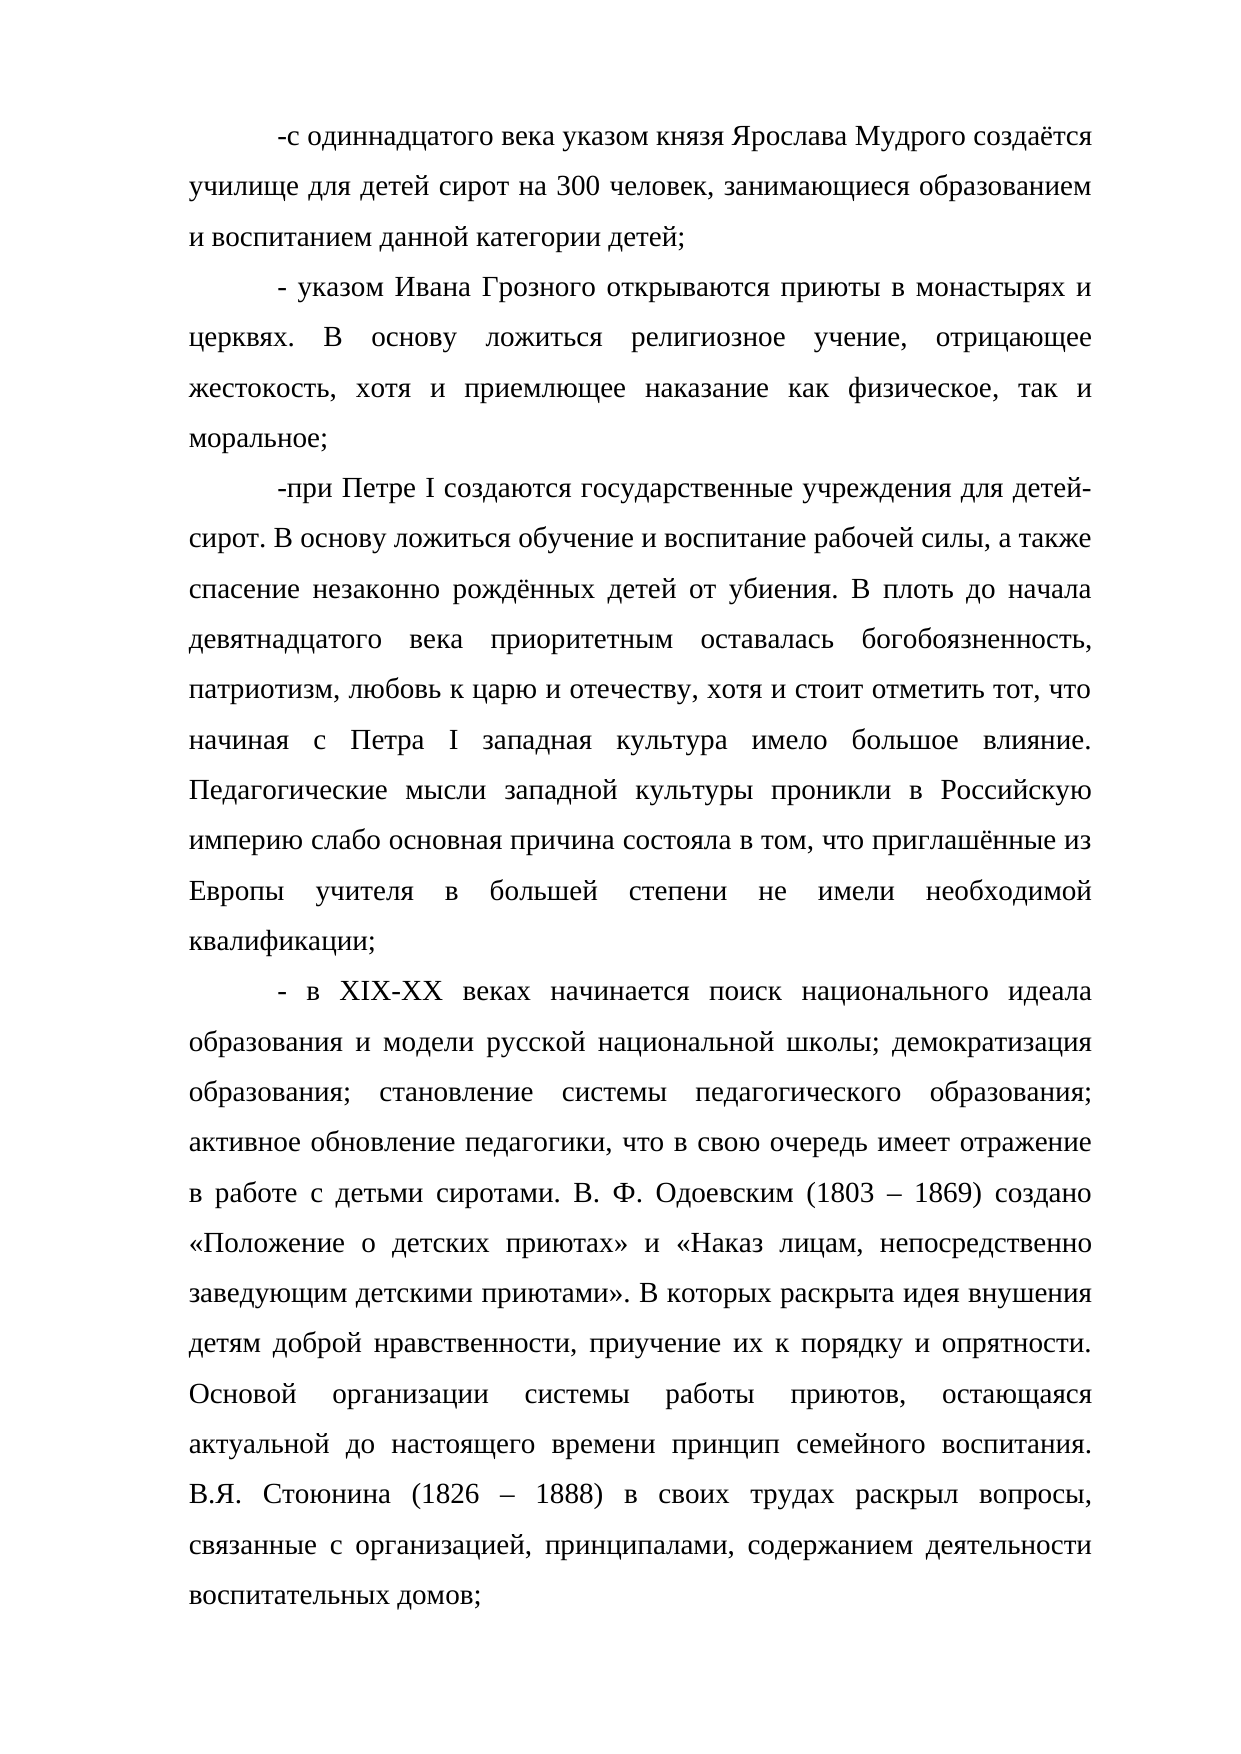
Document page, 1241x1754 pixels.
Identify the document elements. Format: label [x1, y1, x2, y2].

table_cell [177, 118, 1104, 1624]
